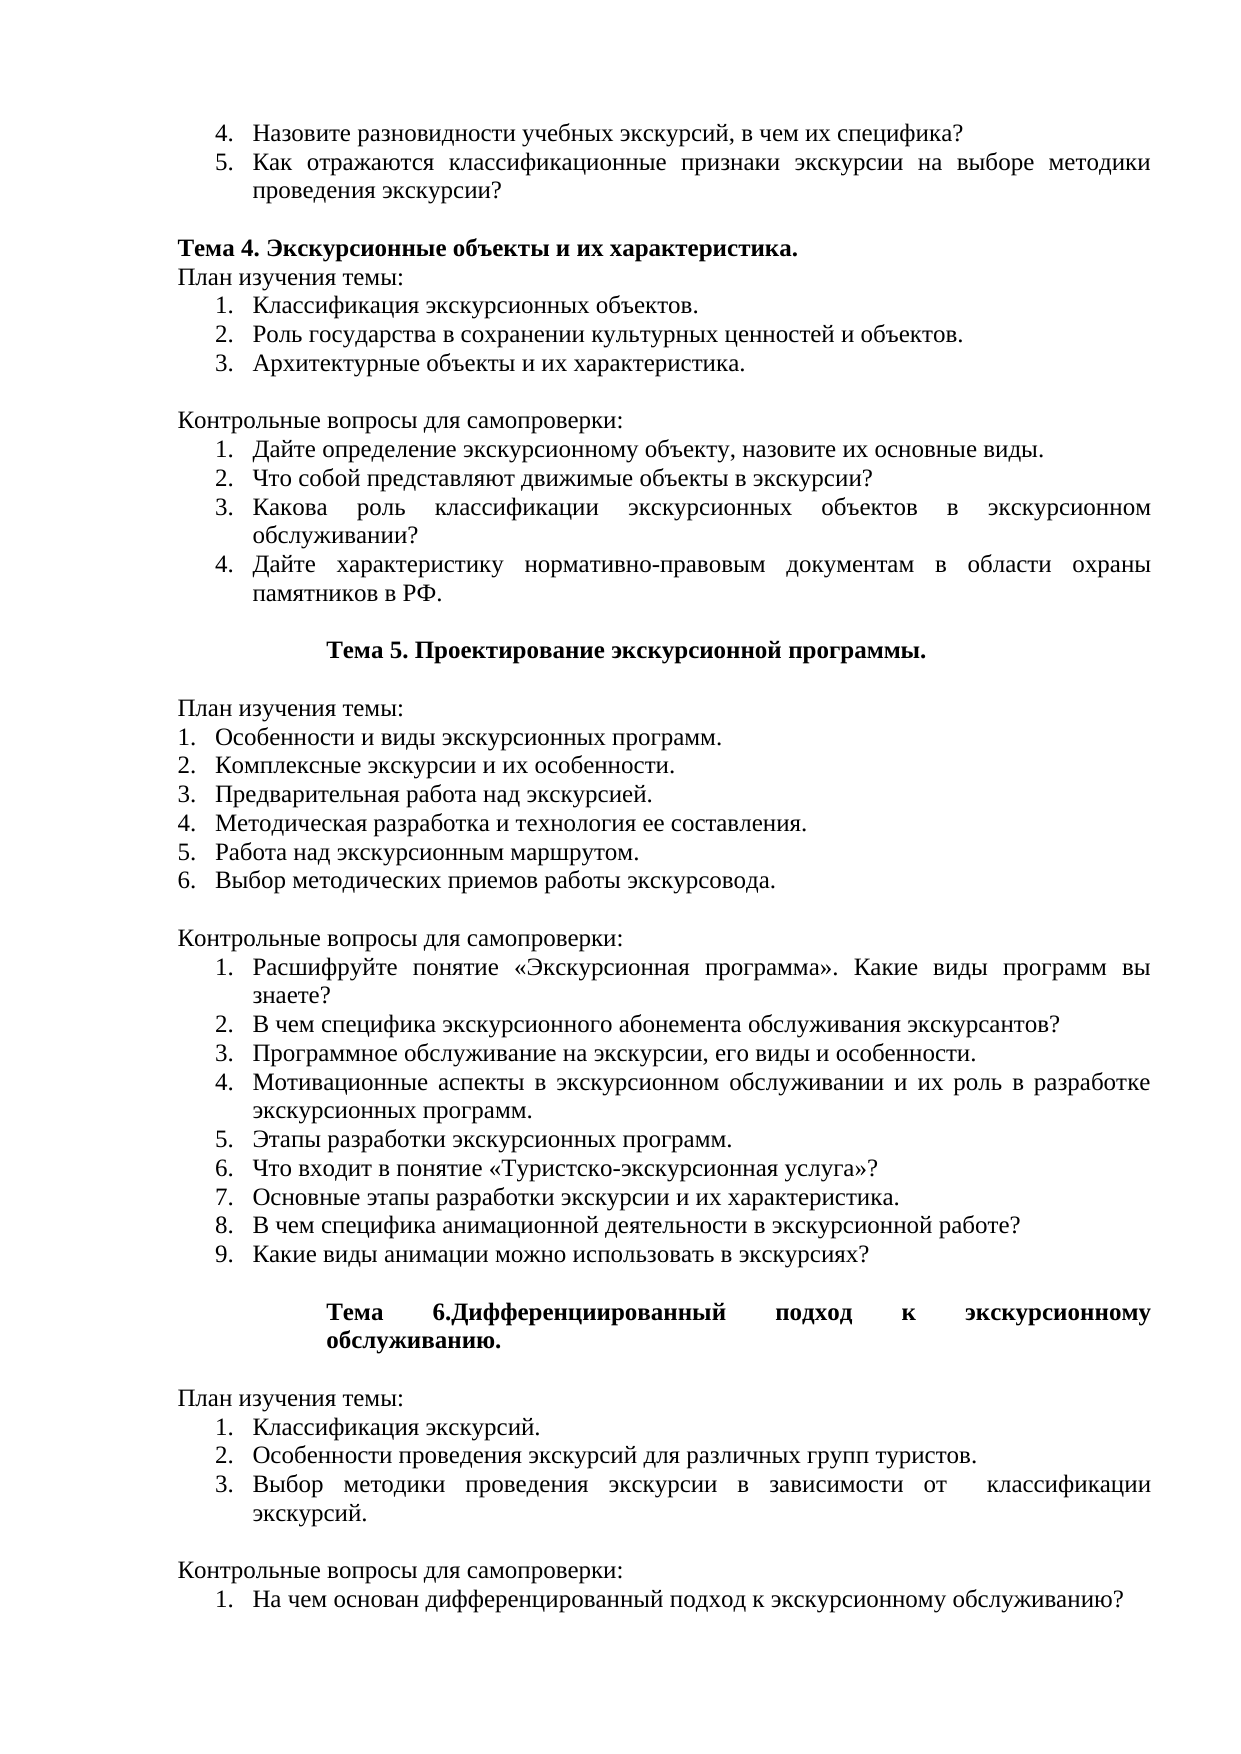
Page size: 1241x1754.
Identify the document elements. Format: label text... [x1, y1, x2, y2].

text Тема 5. Проектирование экскурсионной программы. [326, 636, 1152, 664]
text План изучения темы: [177, 1383, 1152, 1412]
list Мотивационные аспекты в экскурсионном обслуживании и их роль в разработке экскурсионных программ. [215, 1067, 1152, 1124]
list Архитектурные объекты и их характеристика. [215, 348, 1152, 377]
text План изучения темы: [177, 693, 1152, 722]
list Классификация экскурсий. [215, 1412, 1152, 1441]
list Какие виды анимации можно использовать в экскурсиях? [215, 1239, 1152, 1268]
text План изучения темы: [177, 262, 1152, 291]
list В чем специфика анимационной деятельности в экскурсионной работе? [215, 1211, 1152, 1239]
list Выбор методики проведения экскурсии в зависимости от классификации экскурсий. [215, 1469, 1152, 1527]
list Какова роль классификации экскурсионных объектов в экскурсионном обслуживании? [215, 492, 1152, 549]
list Что входит в понятие «Туристско-экскурсионная услуга»? [215, 1153, 1152, 1182]
text Контрольные вопросы для самопроверки: [177, 923, 1152, 952]
text Тема 4. Экскурсионные объекты и их характеристика. [177, 233, 1152, 262]
list Дайте характеристику нормативно-правовым документам в области охраны памятников в РФ. [215, 549, 1152, 607]
list Роль государства в сохранении культурных ценностей и объектов. [215, 319, 1152, 348]
list Расшифруйте понятие «Экскурсионная программа». Какие виды программ вы знаете? [215, 952, 1152, 1009]
list Методическая разработка и технология ее составления. [177, 808, 1152, 837]
list Выбор методических приемов работы экскурсовода. [177, 866, 1152, 894]
list Основные этапы разработки экскурсии и их характеристика. [215, 1182, 1152, 1211]
list Особенности и виды экскурсионных программ. [177, 722, 1152, 751]
text Контрольные вопросы для самопроверки: [177, 1556, 1152, 1584]
list Работа над экскурсионным маршрутом. [177, 837, 1152, 866]
text Контрольные вопросы для самопроверки: [177, 406, 1152, 434]
text Тема 6.Дифференциированный подход к экскурсионному обслуживанию. [326, 1297, 1152, 1354]
list Программное обслуживание на экскурсии, его виды и особенности. [215, 1038, 1152, 1067]
list Как отражаются классификационные признаки экскурсии на выборе методики проведения экскурсии? [215, 147, 1152, 204]
list Что собой представляют движимые объекты в экскурсии? [215, 463, 1152, 492]
list В чем специфика экскурсионного абонемента обслуживания экскурсантов? [215, 1009, 1152, 1038]
list Назовите разновидности учебных экскурсий, в чем их специфика? [215, 118, 1152, 147]
list Предварительная работа над экскурсией. [177, 779, 1152, 808]
list Особенности проведения экскурсий для различных групп туристов. [215, 1441, 1152, 1469]
list Классификация экскурсионных объектов. [215, 291, 1152, 319]
list Комплексные экскурсии и их особенности. [177, 751, 1152, 779]
list На чем основан дифференцированный подход к экскурсионному обслуживанию? [215, 1584, 1152, 1613]
list Дайте определение экскурсионному объекту, назовите их основные виды. [215, 434, 1152, 463]
list Этапы разработки экскурсионных программ. [215, 1124, 1152, 1153]
